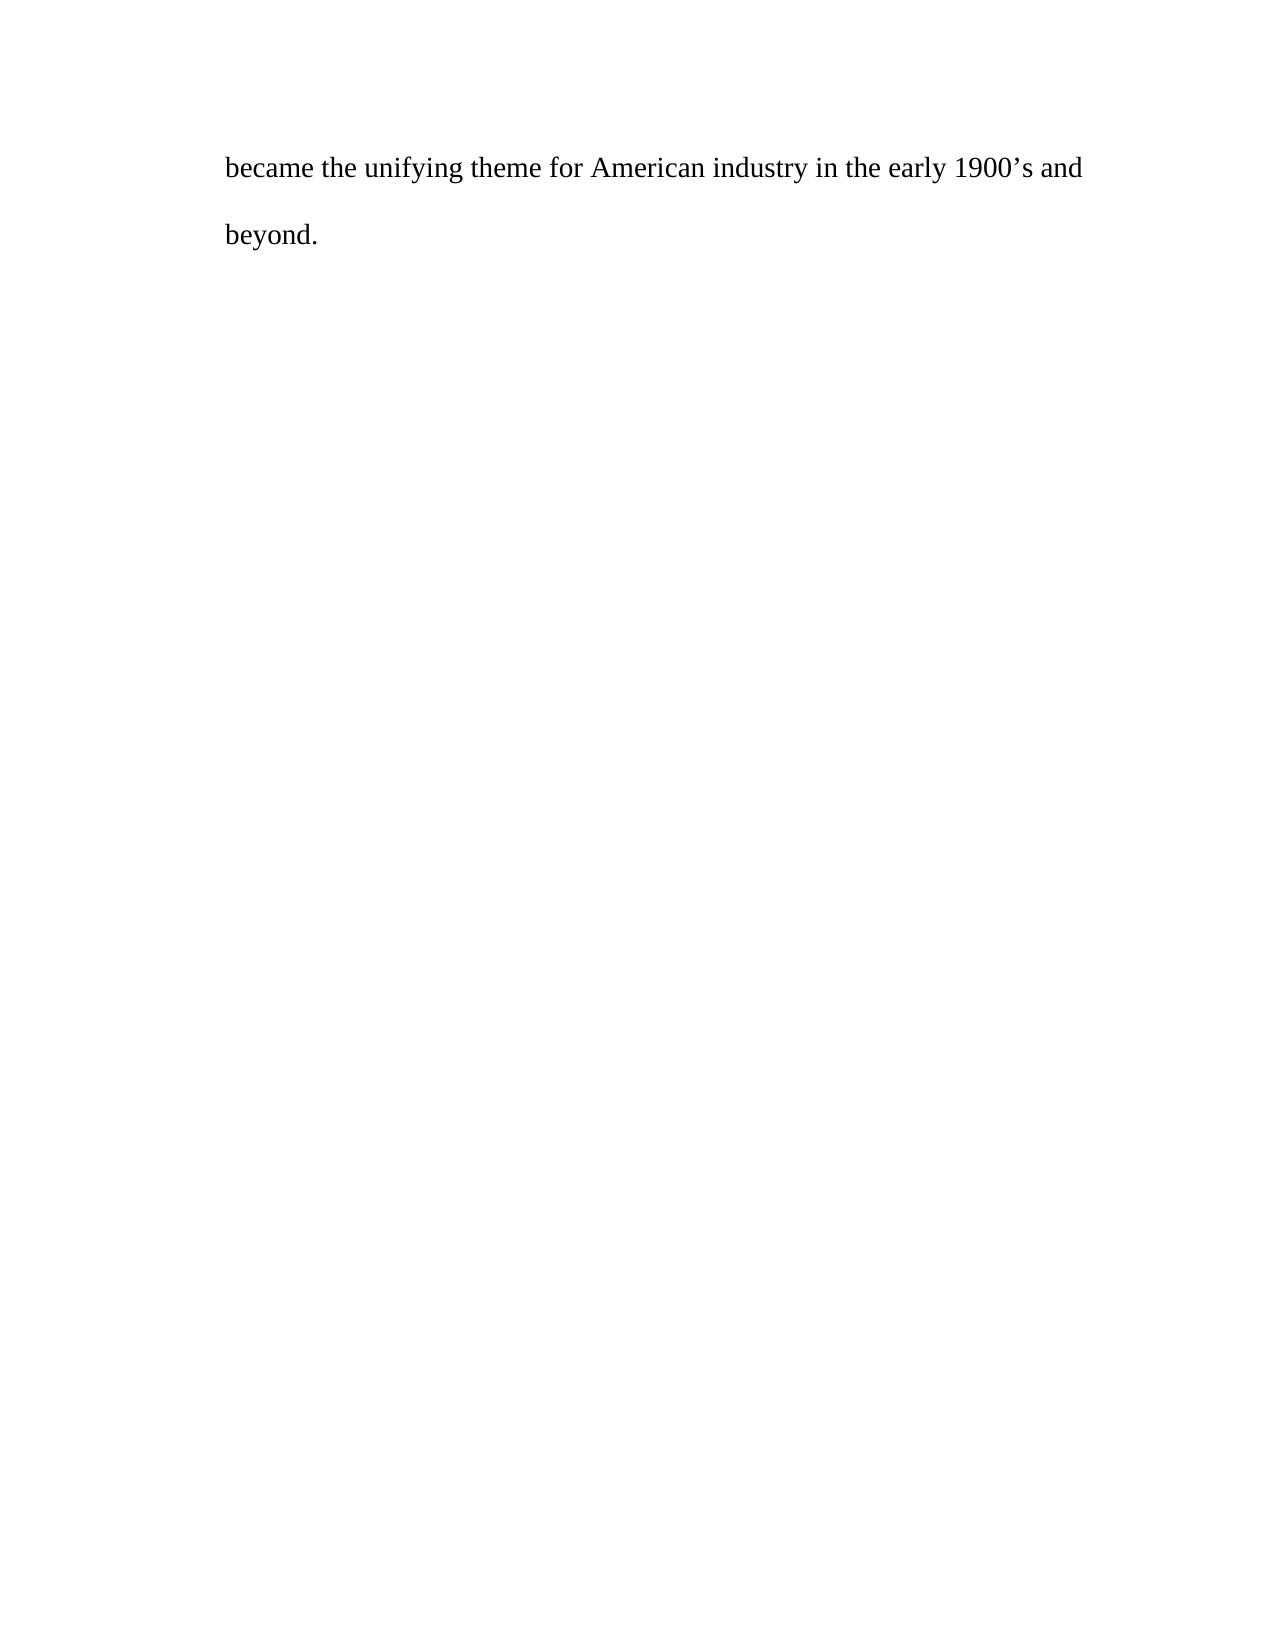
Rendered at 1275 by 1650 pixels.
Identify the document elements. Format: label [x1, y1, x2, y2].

text [225, 150, 1125, 251]
